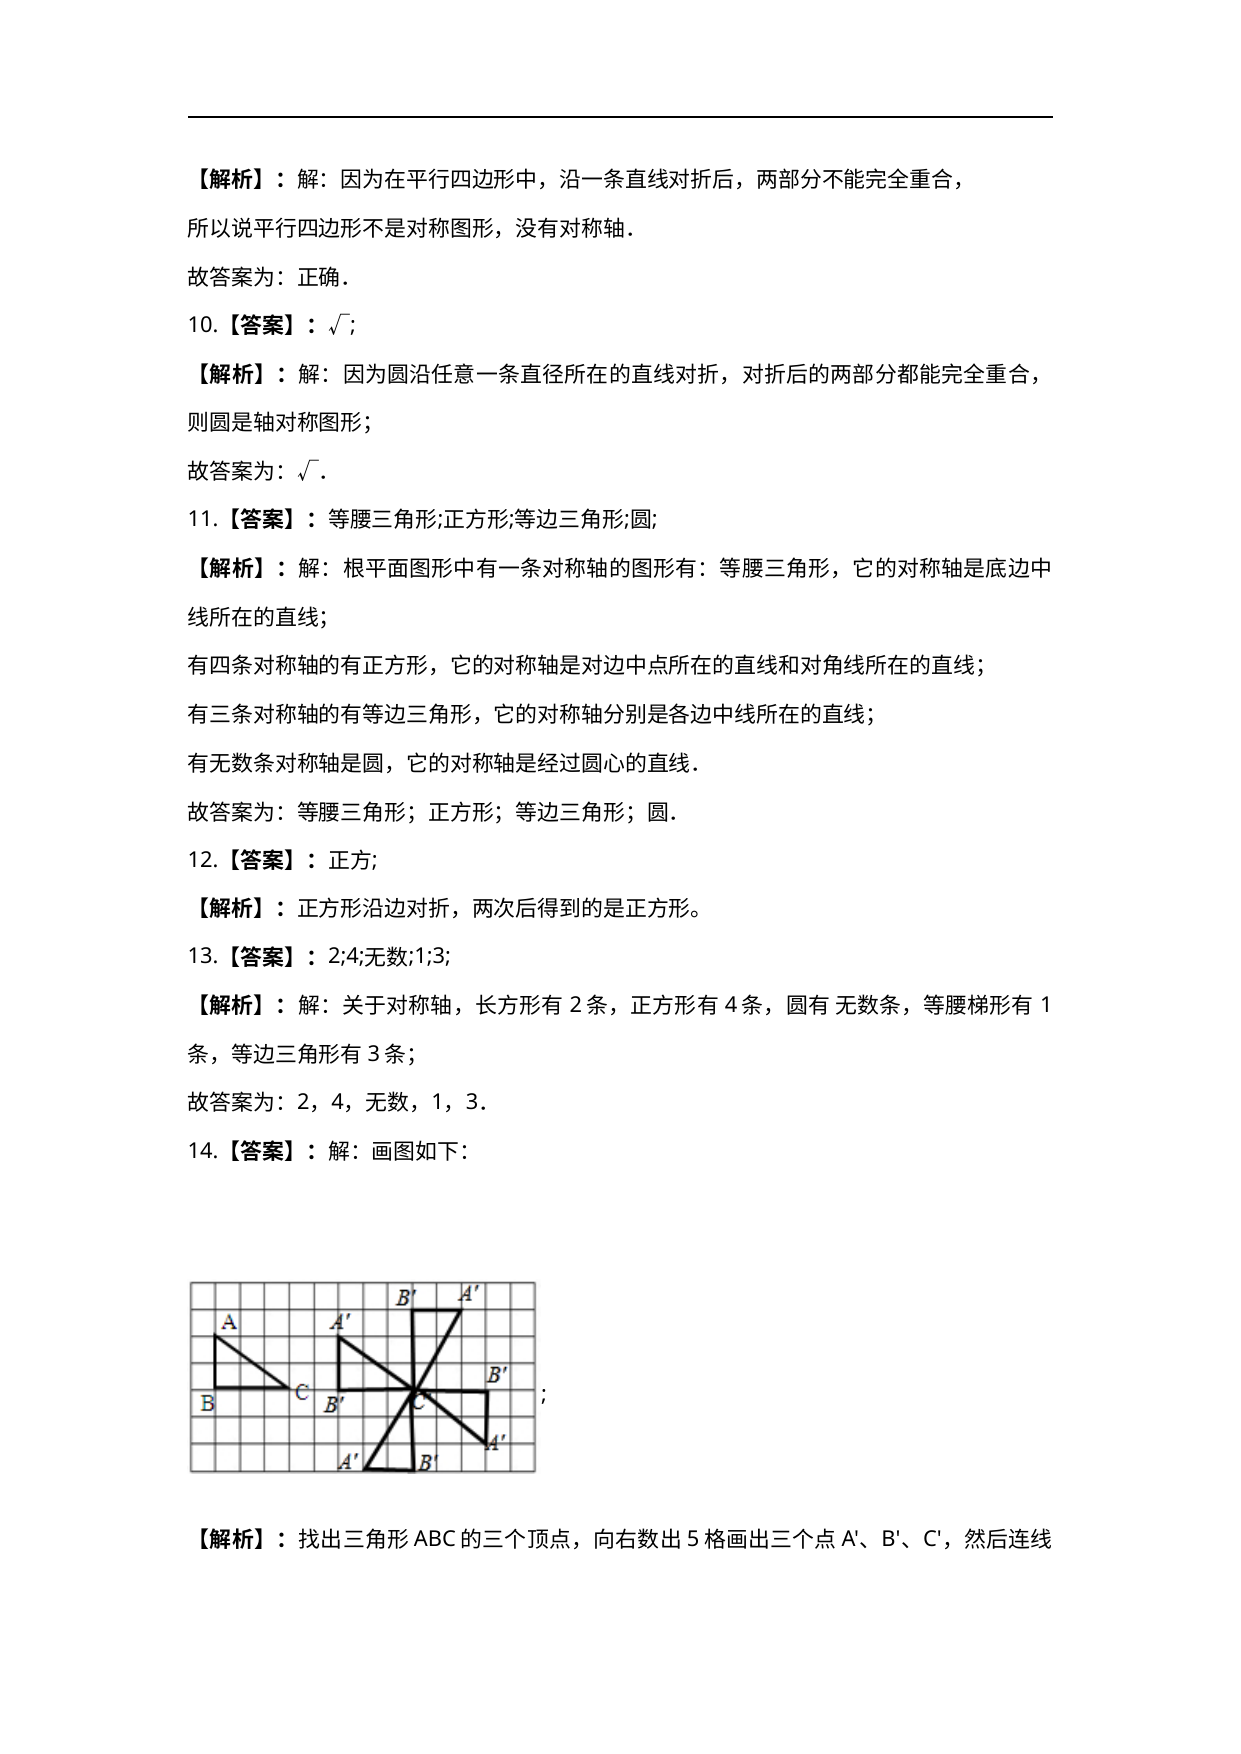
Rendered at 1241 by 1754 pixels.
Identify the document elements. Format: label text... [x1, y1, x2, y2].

text 【解析】：解：根平面图形中有一条对称轴的图形有：等腰三角形，它的对称轴是底边中线所在的直线； 有四条对称轴的有正方形，它的对称轴是对边中点所在的直线和对角线所在的直线； 有三条对称轴的有等边三角形，它的对称轴分别是各边中线所在的直线； 有无数条对称轴是圆，它的对称轴是经过圆心的直线． 故答案为：等腰三角形；正方形；等边三角形；圆． [187, 550, 1053, 827]
text 11.【答案】：等腰三角形;正方形;等边三角形;圆; [187, 502, 1053, 534]
text 【解析】：解：关于对称轴，长方形有 2条，正方形有 4条，圆有 无数条，等腰梯形有 1条，等边三角形有 3条； 故答案为：2，4，无数，1，3． [187, 987, 1053, 1117]
text 12.【答案】：正方; [187, 842, 1053, 875]
text 14.【答案】：解：画图如下： ; [187, 1133, 1053, 1507]
picture [187, 1279, 541, 1474]
text 13.【答案】：2;4;无数;1;3; [187, 939, 1053, 972]
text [187, 1522, 1053, 1554]
text 【解析】：正方形沿边对折，两次后得到的是正方形。 [187, 891, 1053, 923]
text 【解析】：解：因为在平行四边形中，沿一条直线对折后，两部分不能完全重合， 所以说平行四边形不是对称图形，没有对称轴． 故答案为：正确． [187, 162, 1053, 292]
text 10.【答案】：√; [187, 308, 1053, 340]
text 【解析】：解：因为圆沿任意一条直径所在的直线对折，对折后的两部分都能完全重合，则圆是轴对称图形； 故答案为：√． [187, 356, 1053, 486]
